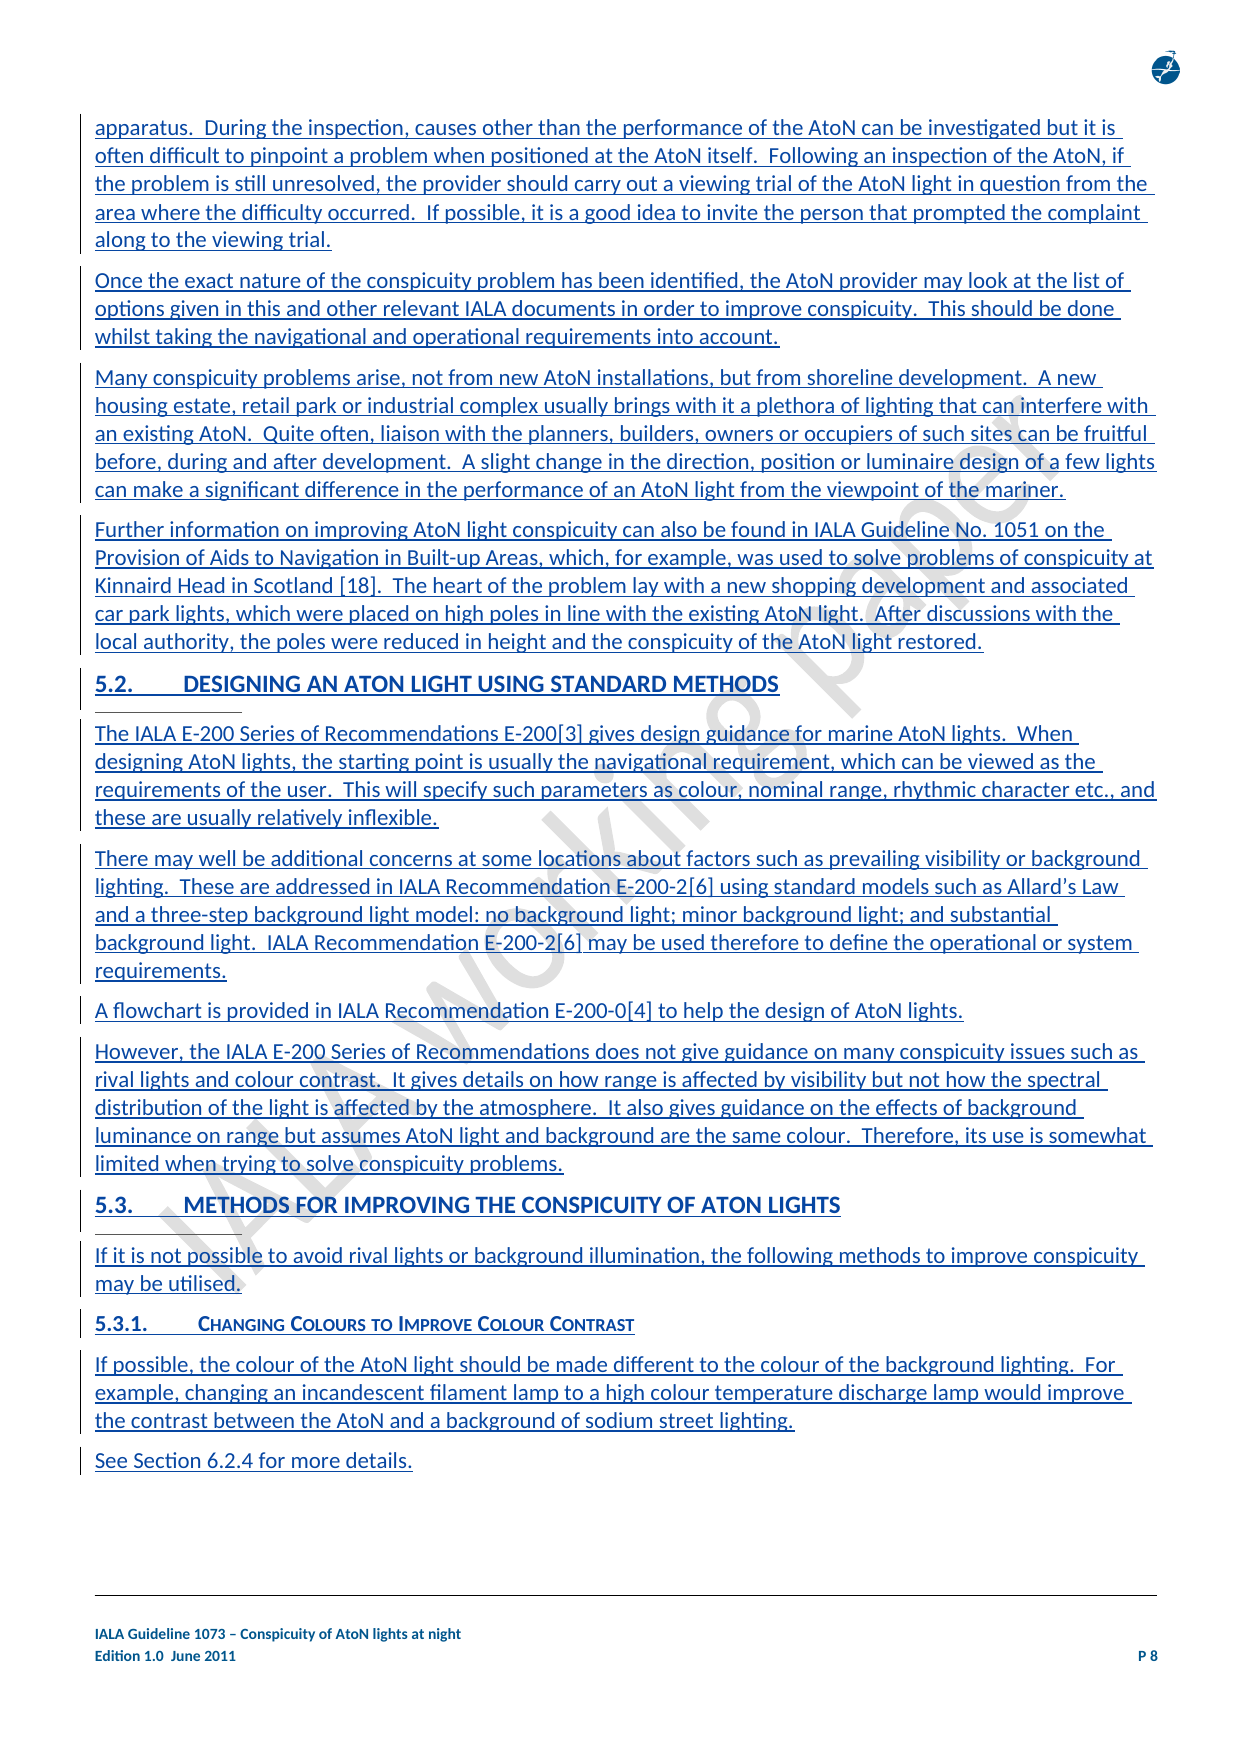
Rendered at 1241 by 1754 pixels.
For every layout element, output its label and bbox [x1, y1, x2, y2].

picture [1120, 0, 1239, 119]
